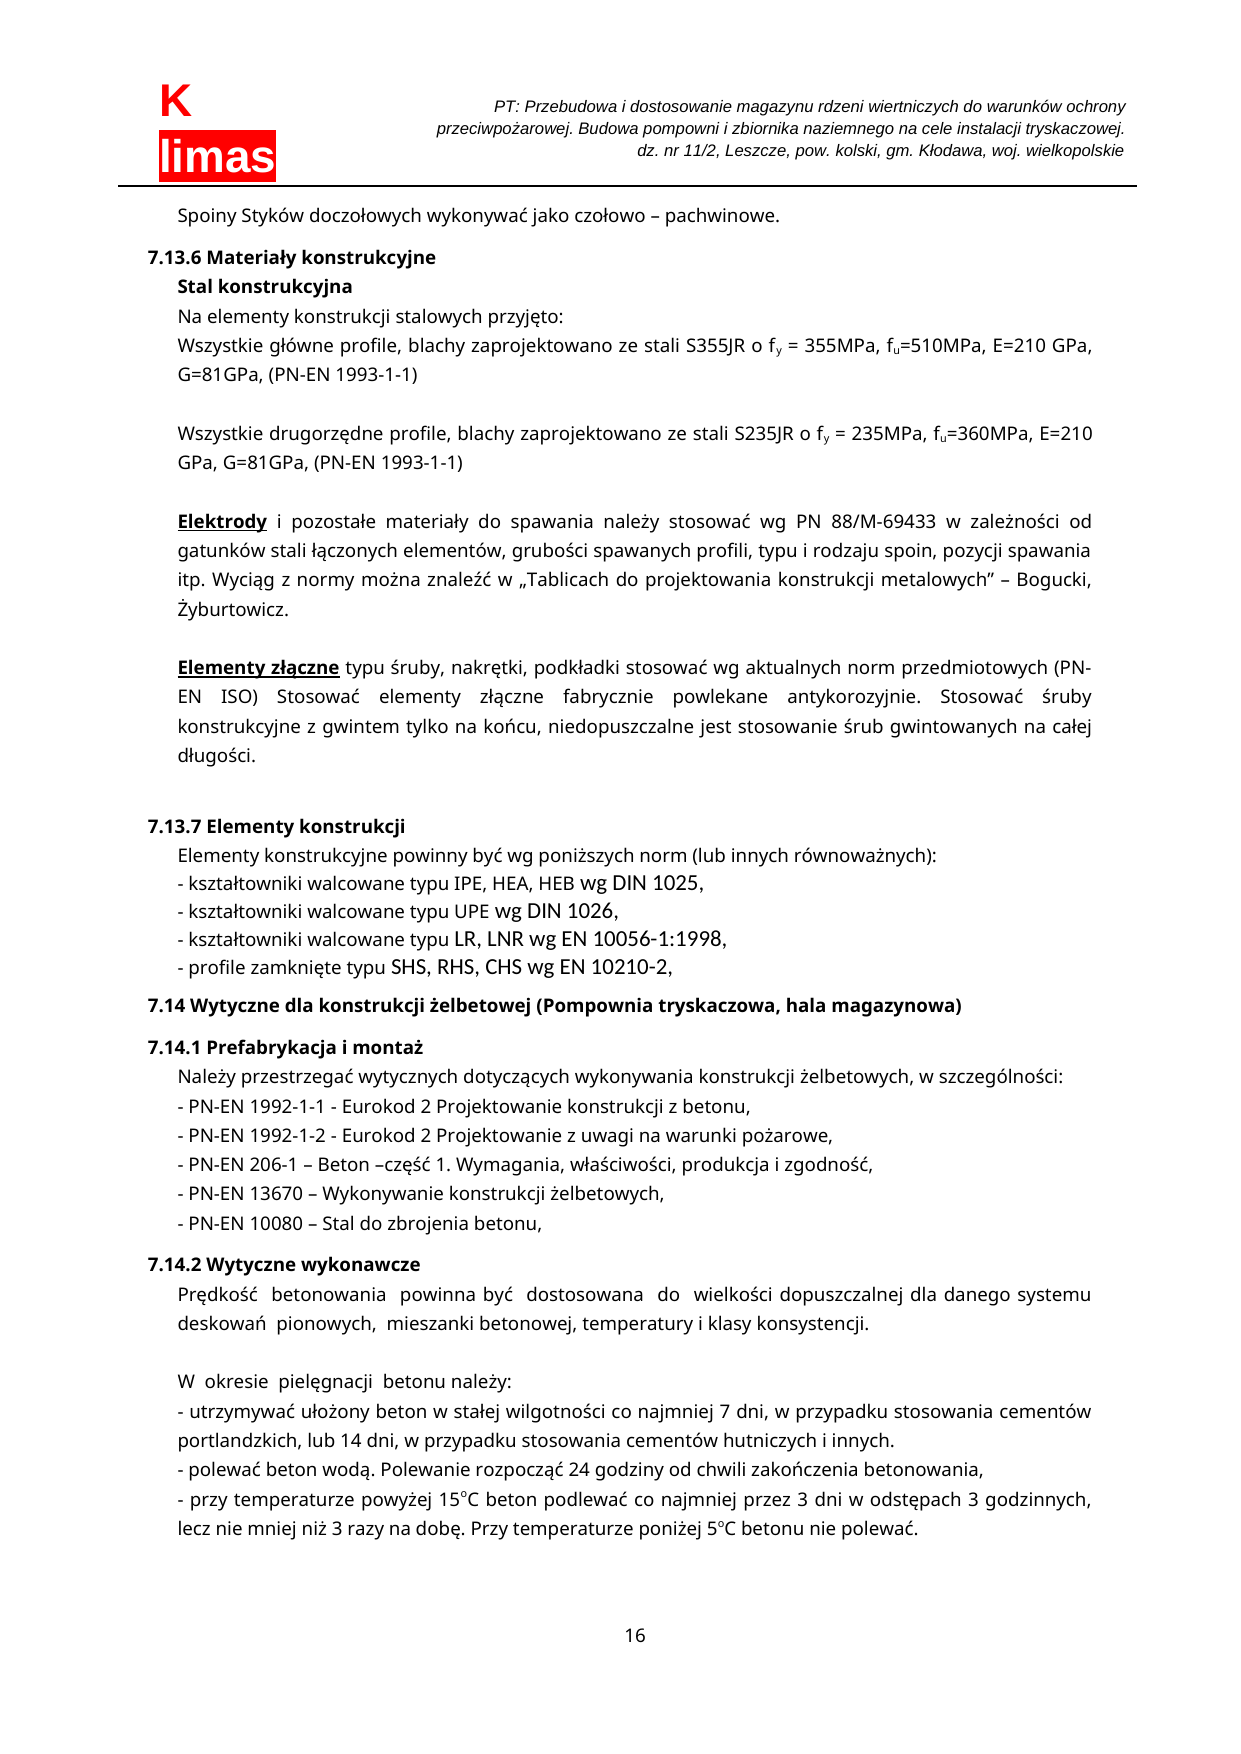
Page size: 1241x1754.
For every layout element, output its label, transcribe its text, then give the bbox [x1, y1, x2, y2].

text - PN-EN 10080 – Stal do zbrojenia betonu, [177, 1210, 1093, 1236]
text - polewać beton wodą. Polewanie rozpocząć 24 godziny od chwili zakończenia betonowania, [177, 1457, 1093, 1482]
text - utrzymywać ułożony beton w stałej wilgotności co najmniej 7 dni, w przypadku stosowania cementów portlandzkich, lub 14 dni, w przypadku stosowania cementów hutniczych i innych. [177, 1398, 1093, 1453]
text Na elementy konstrukcji stalowych przyjęto: [177, 303, 1093, 329]
text - PN-EN 1992-1-1 - Eurokod 2 Projektowanie konstrukcji z betonu, [177, 1093, 1093, 1118]
text Wytyczne dla konstrukcji żelbetowej (Pompownia tryskaczowa, hala magazynowa) [148, 993, 1093, 1018]
text Wszystkie główne profile, blachy zaprojektowano ze stali S355JR o fy = 355MPa, fu=510MPa, E=210 GPa, G=81GPa, (PN-EN 1993-1-1) [177, 332, 1093, 387]
list Elementy konstrukcji [148, 813, 1093, 839]
list Prefabrykacja i montaż [148, 1034, 1093, 1060]
text W okresie pielęgnacji betonu należy: [177, 1369, 1093, 1394]
text Należy przestrzegać wytycznych dotyczących wykonywania konstrukcji żelbetowych, w szczególności: [177, 1064, 1093, 1089]
text Elementy złączne typu śruby, nakrętki, podkładki stosować wg aktualnych norm przedmiotowych (PN-EN ISO) Stosować elementy złączne fabrycznie powlekane antykorozyjnie. Stosować śruby konstrukcyjne z gwintem tylko na końcu, niedopuszczalne jest stosowanie śrub gwintowanych na całej długości. [177, 654, 1093, 768]
list Materiały konstrukcyjne [148, 244, 1093, 270]
text - PN-EN 13670 – Wykonywanie konstrukcji żelbetowych, [177, 1181, 1093, 1206]
text - kształtowniki walcowane typu UPE wg DIN 1026, [177, 896, 1093, 924]
text Elektrody i pozostałe materiały do spawania należy stosować wg PN 88/M-69433 w zależności od gatunków stali łączonych elementów, grubości spawanych profili, typu i rodzaju spoin, pozycji spawania itp. Wyciąg z normy można znaleźć w „Tablicach do projektowania konstrukcji metalowych” – Bogucki, Żyburtowicz. [177, 508, 1093, 621]
text Elementy konstrukcyjne powinny być wg poniższych norm (lub innych równoważnych): [177, 842, 1093, 868]
text Spoiny Styków doczołowych wykonywać jako czołowo – pachwinowe. [177, 203, 1093, 228]
text - kształtowniki walcowane typu LR, LNR wg EN 10056-1:1998, [177, 924, 1093, 952]
text - kształtowniki walcowane typu IPE, HEA, HEB wg DIN 1025, [177, 868, 1093, 896]
text Wszystkie drugorzędne profile, blachy zaprojektowano ze stali S235JR o fy = 235MPa, fu=360MPa, E=210 GPa, G=81GPa, (PN-EN 1993-1-1) [177, 420, 1093, 475]
text - profile zamknięte typu SHS, RHS, CHS wg EN 10210-2, [177, 952, 1093, 980]
text Prędkość betonowania powinna być dostosowana do wielkości dopuszczalnej dla danego systemu deskowań pionowych, mieszanki betonowej, temperatury i klasy konsystencji. [177, 1281, 1093, 1336]
text Stal konstrukcyjna [177, 274, 1093, 299]
text - PN-EN 1992-1-2 - Eurokod 2 Projektowanie z uwagi na warunki pożarowe, [177, 1122, 1093, 1148]
text - PN-EN 206-1 – Beton –część 1. Wymagania, właściwości, produkcja i zgodność, [177, 1151, 1093, 1177]
text - przy temperaturze powyżej 15oC beton podlewać co najmniej przez 3 dni w odstępach 3 godzinnych, lecz nie mniej niż 3 razy na dobę. Przy temperaturze poniżej 5oC betonu nie polewać. [177, 1486, 1093, 1541]
list Wytyczne wykonawcze [148, 1252, 1093, 1277]
